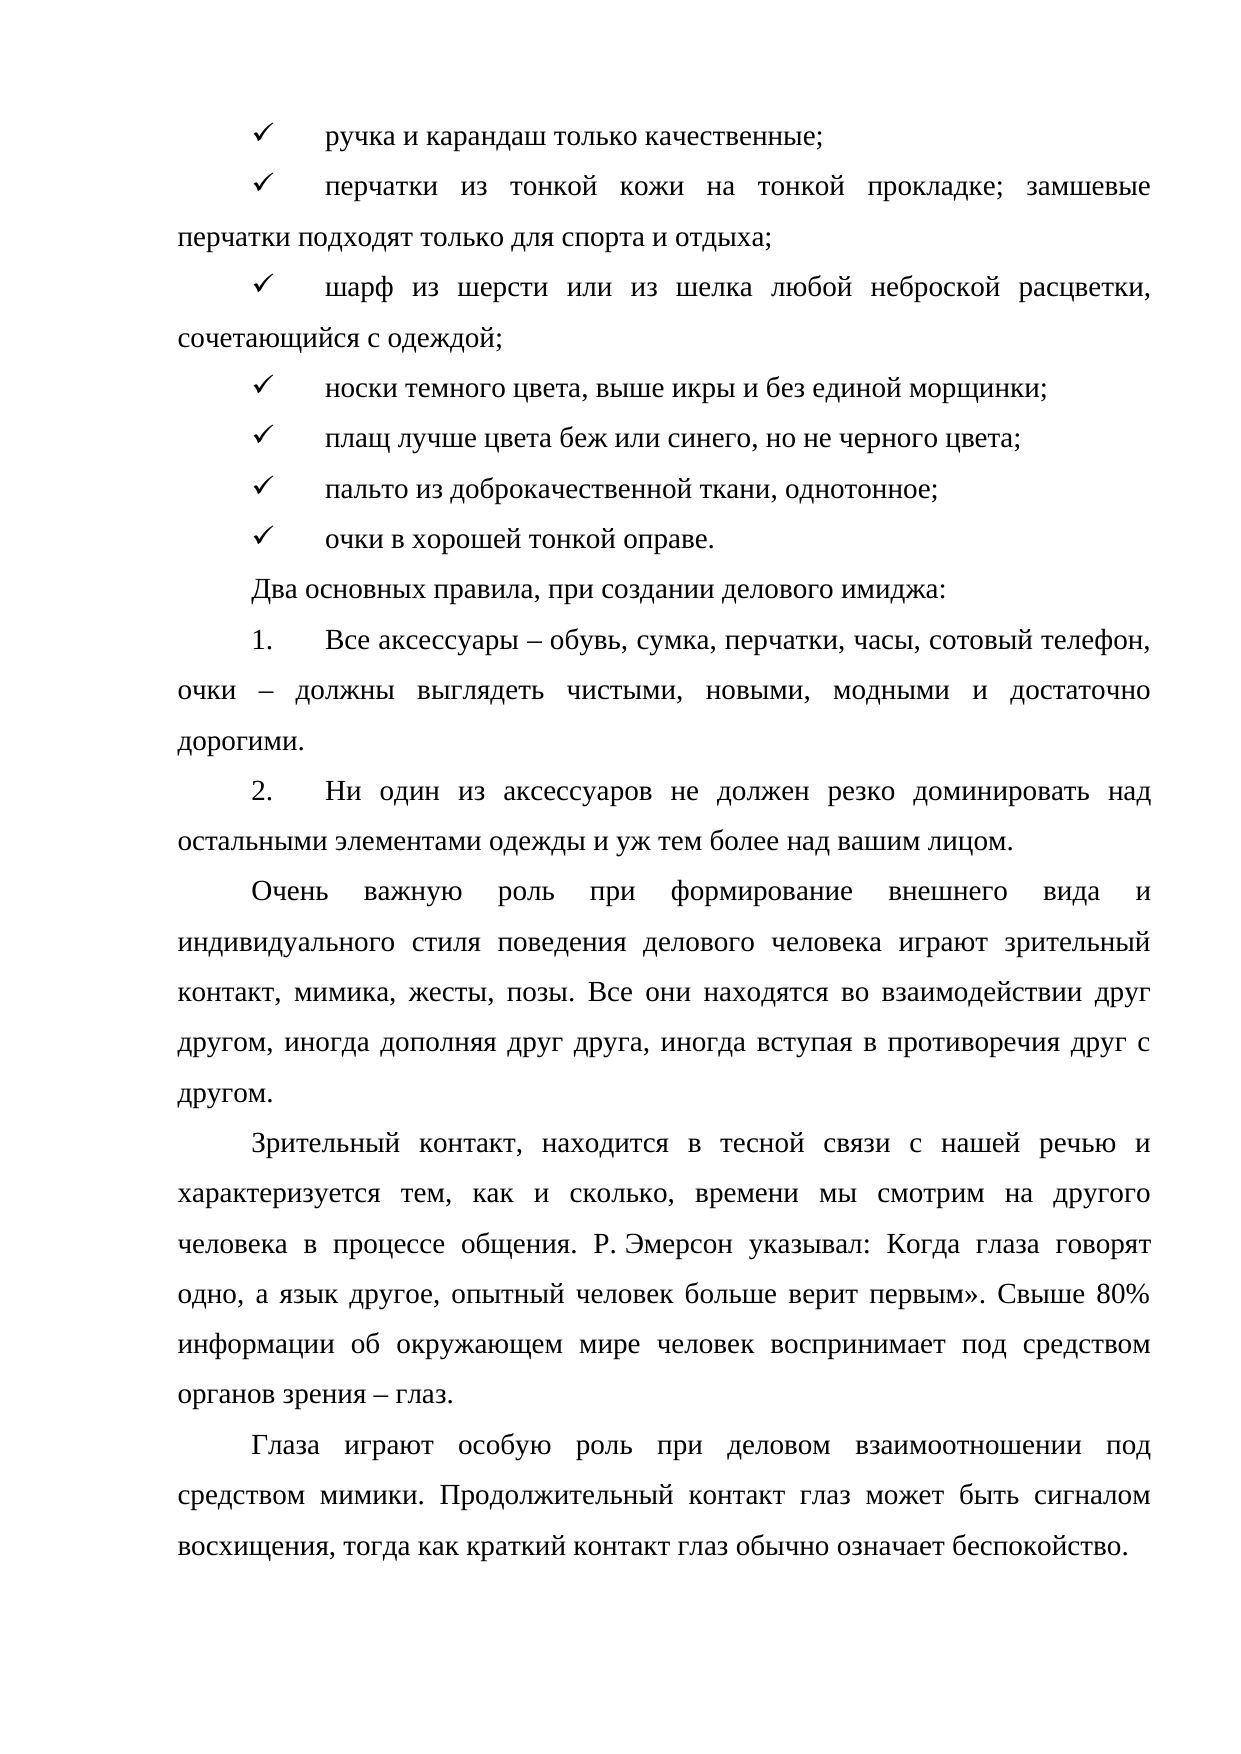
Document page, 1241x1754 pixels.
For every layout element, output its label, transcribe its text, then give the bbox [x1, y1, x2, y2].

list Все аксессуары – обувь, сумка, перчатки, часы, сотовый телефон, очки – должны выглядеть чистыми, новыми, модными и достаточно дорогими. [177, 622, 1152, 756]
list перчатки из тонкой кожи на тонкой прокладке; замшевые перчатки подходят только для спорта и отдыха; [177, 168, 1152, 252]
text Зрительный контакт, находится в тесной связи с нашей речью и характеризуется тем, как и сколько, времени мы смотрим на другого человека в процессе общения. Р. Эмерсон указывал: Когда глаза говорят одно, а язык другое, опытный человек больше верит первым». Свыше 80% информации об окружающем мире человек воспринимает под средством органов зрения – глаз. [177, 1125, 1152, 1410]
list ручка и карандаш только качественные; [177, 118, 1152, 152]
list носки темного цвета, выше икры и без единой морщинки; [177, 370, 1152, 404]
list Ни один из аксессуаров не должен резко доминировать над остальными элементами одежды и уж тем более над вашим лицом. [177, 773, 1152, 857]
list плащ лучше цвета беж или синего, но не черного цвета; [177, 420, 1152, 454]
text Глаза играют особую роль при деловом взаимоотношении под средством мимики. Продолжительный контакт глаз может быть сигналом восхищения, тогда как краткий контакт глаз обычно означает беспокойство. [177, 1427, 1152, 1561]
list очки в хорошей тонкой оправе. [177, 521, 1152, 555]
list шарф из шерсти или из шелка любой неброской расцветки, сочетающийся с одеждой; [177, 269, 1152, 353]
text Очень важную роль при формирование внешнего вида и индивидуального стиля поведения делового человека играют зрительный контакт, мимика, жесты, позы. Все они находятся во взаимодействии друг другом, иногда дополняя друг друга, иногда вступая в противоречия друг с другом. [177, 873, 1152, 1108]
text Два основных правила, при создании делового имиджа: [177, 572, 1152, 605]
list пальто из доброкачественной ткани, однотонное; [177, 471, 1152, 504]
